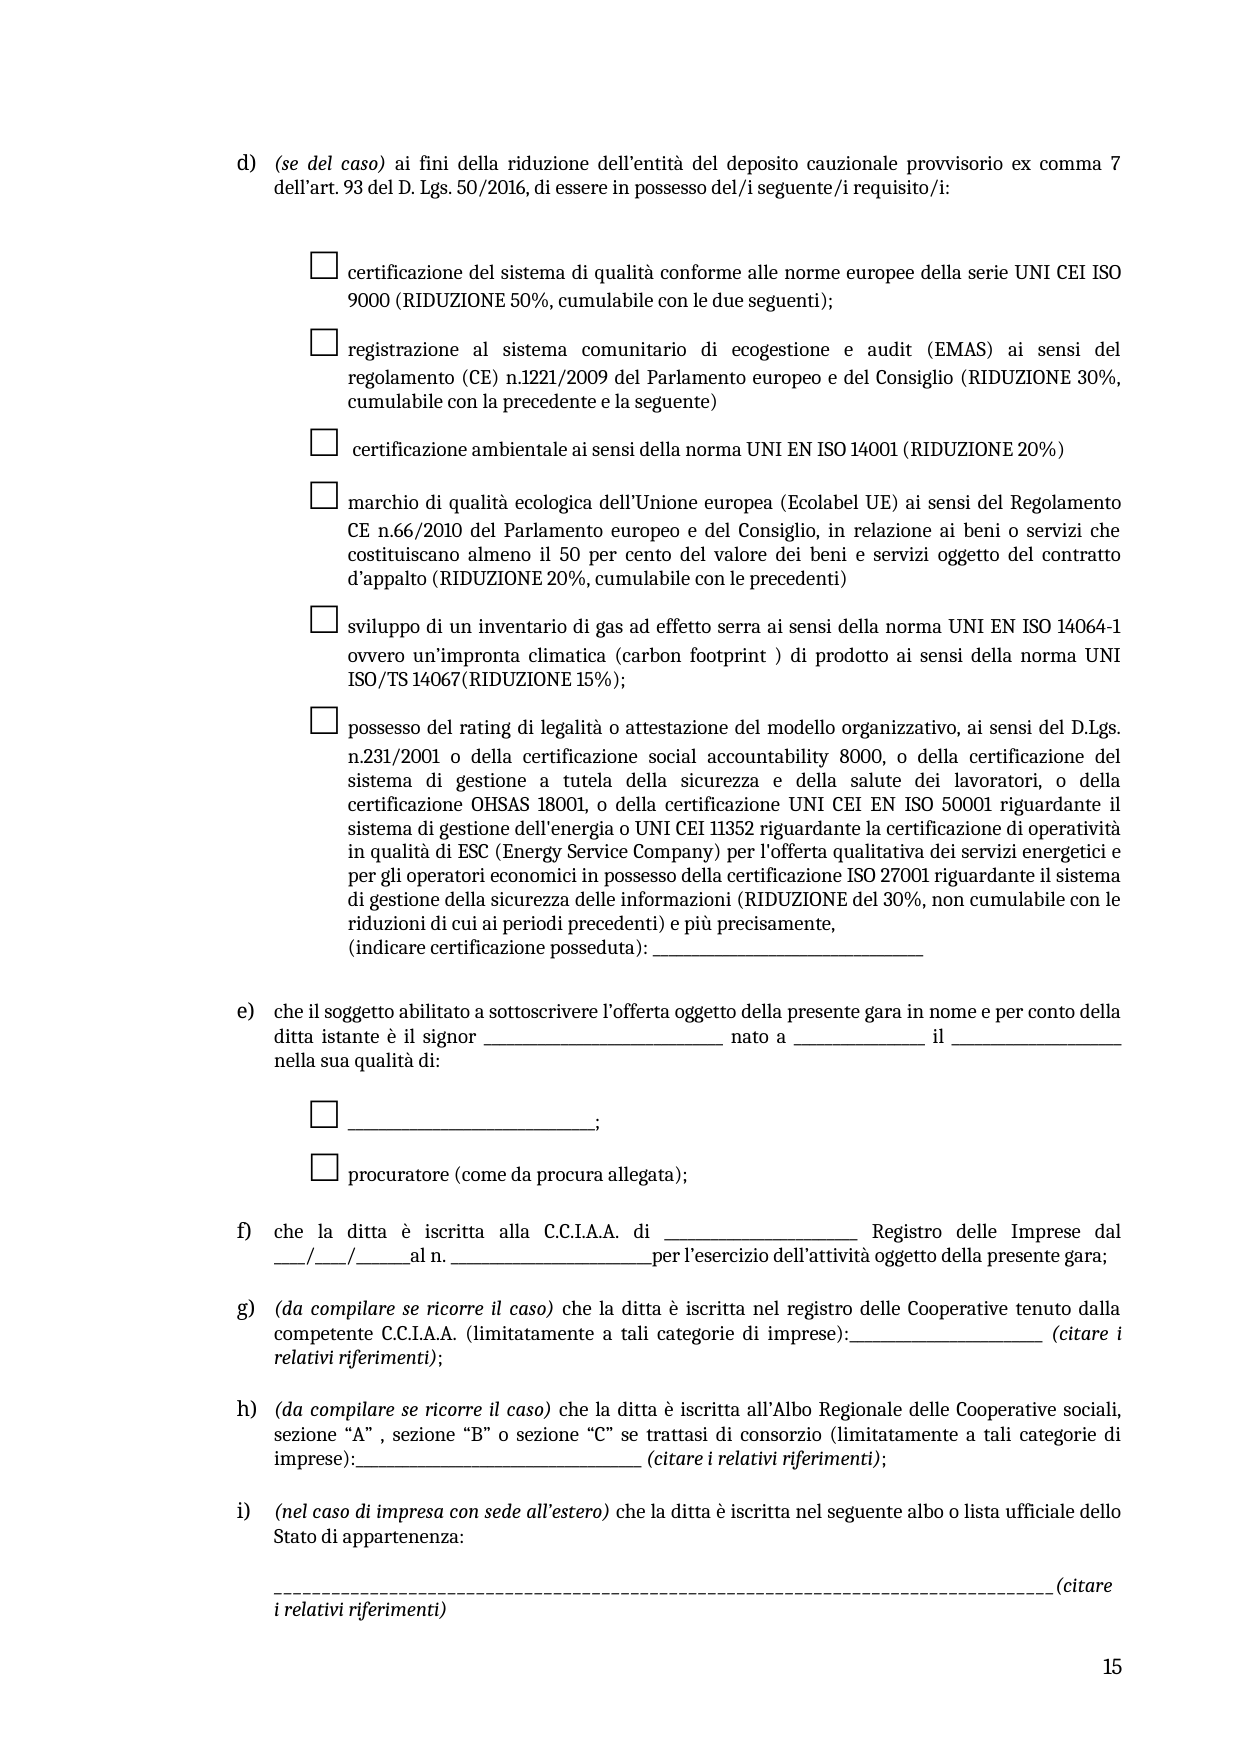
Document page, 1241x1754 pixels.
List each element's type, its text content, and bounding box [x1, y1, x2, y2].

list marchio di qualità ecologica dell’Unione europea (Ecolabel UE) ai sensi del Regolamento CE n.66/2010 del Parlamento europeo e del Consiglio, in relazione ai beni o servizi che costituiscano almeno il 50 per cento del valore dei beni e servizi oggetto del contratto d’appalto (RIDUZIONE 20%, cumulabile con le precedenti) [310, 466, 1122, 591]
list possesso del rating di legalità o attestazione del modello organizzativo, ai sensi del D.Lgs. n.231/2001 o della certificazione social accountability 8000, o della certificazione del sistema di gestione a tutela della sicurezza e della salute dei lavoratori, o della certificazione OHSAS 18001, o della certificazione UNI CEI EN ISO 50001 riguardante il sistema di gestione dell'energia o UNI CEI 11352 riguardante la certificazione di operatività in qualità di ESC (Energy Service Company) per l'offerta qualitativa dei servizi energetici e per gli operatori economici in possesso della certificazione ISO 27001 riguardante il sistema di gestione della sicurezza delle informazioni (RIDUZIONE del 30%, non cumulabile con le riduzioni di cui ai periodi precedenti) e più precisamente, [310, 692, 1122, 936]
list che il soggetto abilitato a sottoscrivere l’offerta oggetto della presente gara in nome e per conto della ditta istante è il signor _______________________________ nato a _________________ il ______________________ nella sua qualità di: [236, 996, 1122, 1073]
list (da compilare se ricorre il caso) che la ditta è iscritta nel registro delle Cooperative tenuto dalla competente C.C.I.A.A. (limitatamente a tali categorie di imprese):_________________________ (citare i relativi riferimenti); [237, 1293, 1122, 1369]
list (da compilare se ricorre il caso) che la ditta è iscritta all’Albo Regionale delle Cooperative sociali, sezione “A” , sezione “B” o sezione “C” se trattasi di consorzio (limitatamente a tali categorie di imprese):_____________________________________ (citare i relativi riferimenti); [237, 1394, 1122, 1471]
list sviluppo di un inventario di gas ad effetto serra ai sensi della norma UNI EN ISO 14064-1 ovvero un’impronta climatica (carbon footprint ) di prodotto ai sensi della norma UNI ISO/TS 14067(RIDUZIONE 15%); [310, 591, 1122, 692]
list che la ditta è iscritta alla C.C.I.A.A. di _________________________ Registro delle Imprese dal ____/____/_______al n. __________________________per l’esercizio dell’attività oggetto della presente gara; [237, 1216, 1122, 1268]
list registrazione al sistema comunitario di ecogestione e audit (EMAS) ai sensi del regolamento (CE) n.1221/2009 del Parlamento europeo e del Consiglio (RIDUZIONE 30%, cumulabile con la precedente e la seguente) [310, 313, 1122, 414]
list ________________________________; [310, 1085, 1122, 1138]
text _________________________________________________________________________________(citare i relativi riferimenti) [274, 1573, 1122, 1621]
list (se del caso) ai fini della riduzione dell’entità del deposito cauzionale provvisorio ex comma 7 dell’art. 93 del D. Lgs. 50/2016, di essere in possesso del/i seguente/i requisito/i: [236, 148, 1122, 200]
list certificazione ambientale ai sensi della norma UNI EN ISO 14001 (RIDUZIONE 20%) [310, 414, 1122, 466]
list (indicare certificazione posseduta): ___________________________________ [348, 936, 1122, 960]
list certificazione del sistema di qualità conforme alle norme europee della serie UNI CEI ISO 9000 (RIDUZIONE 50%, cumulabile con le due seguenti); [310, 236, 1122, 313]
list procuratore (come da procura allegata); [311, 1138, 1122, 1191]
list (nel caso di impresa con sede all’estero) che la ditta è iscritta nel seguente albo o lista ufficiale dello Stato di appartenenza: [237, 1496, 1122, 1548]
